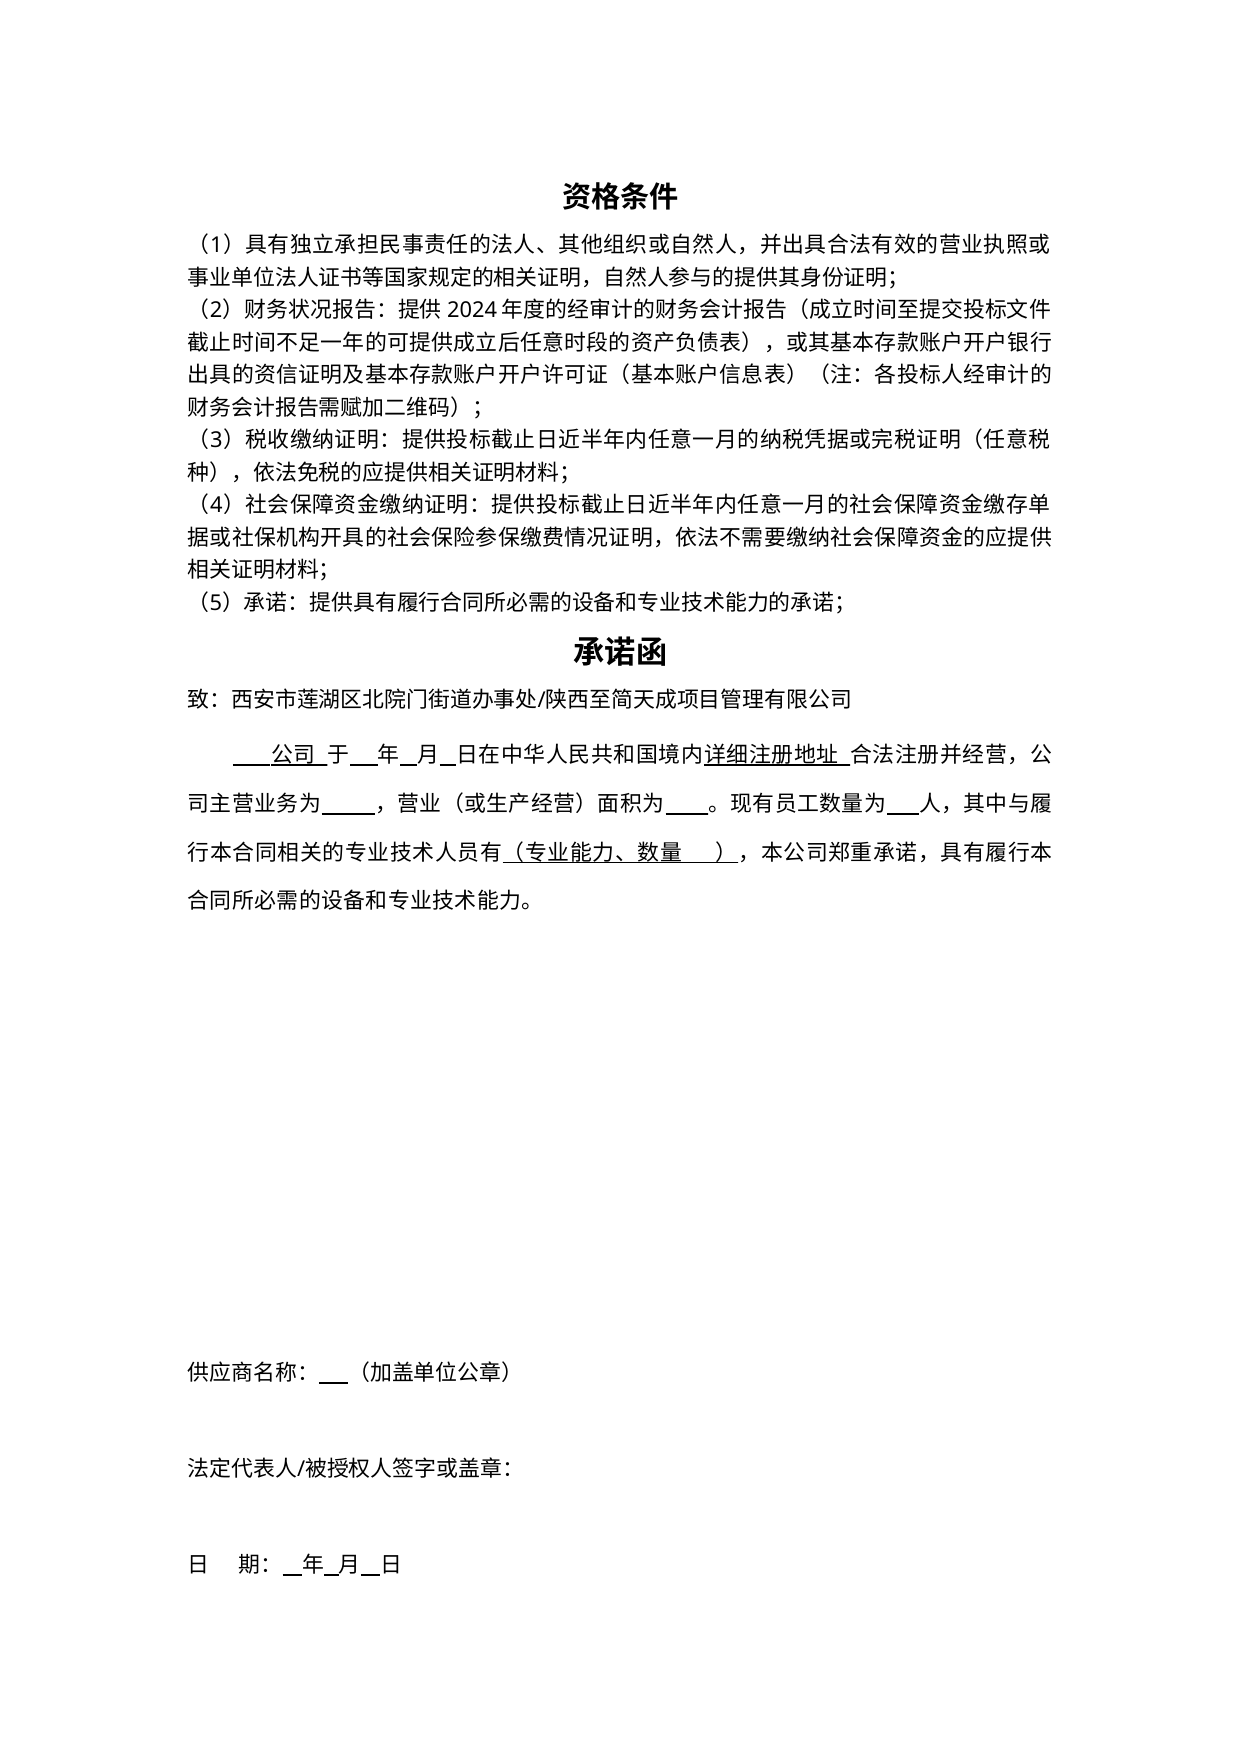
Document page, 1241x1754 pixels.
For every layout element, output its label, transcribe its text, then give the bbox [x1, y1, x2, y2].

text 资格条件 [187, 162, 1053, 227]
text 供应商名称： （加盖单位公章） [187, 1354, 1053, 1387]
text 公司 于 年 月 日在中华人民共和国境内详细注册地址 合法注册并经营，公司主营业务为 ，营业（或生产经营）面积为 。现有员工数量为 人，其中与履行本合同相关的专业技术人员有（专业能力、数量 ），本公司郑重承诺，具有履行本合同所必需的设备和专业技术能力。 [187, 737, 1053, 915]
text 致：西安市莲湖区北院门街道办事处/陕西至简天成项目管理有限公司 [187, 682, 1053, 714]
text 法定代表人/被授权人签字或盖章： [187, 1450, 1053, 1483]
text 日 期： 年 月 日 [187, 1546, 1053, 1579]
text （2）财务状况报告：提供2024年度的经审计的财务会计报告（成立时间至提交投标文件截止时间不足一年的可提供成立后任意时段的资产负债表），或其基本存款账户开户银行出具的资信证明及基本存款账户开户许可证（基本账户信息表）（注：各投标人经审计的财务会计报告需赋加二维码）； [187, 292, 1053, 422]
text （3）税收缴纳证明：提供投标截止日近半年内任意一月的纳税凭据或完税证明（任意税种），依法免税的应提供相关证明材料； [187, 422, 1053, 487]
text （5）承诺：提供具有履行合同所必需的设备和专业技术能力的承诺； [187, 584, 1053, 617]
text （4）社会保障资金缴纳证明：提供投标截止日近半年内任意一月的社会保障资金缴存单据或社保机构开具的社会保险参保缴费情况证明，依法不需要缴纳社会保障资金的应提供相关证明材料； [187, 487, 1053, 584]
text 承诺函 [187, 617, 1053, 682]
text （1）具有独立承担民事责任的法人、其他组织或自然人，并出具合法有效的营业执照或事业单位法人证书等国家规定的相关证明，自然人参与的提供其身份证明； [187, 227, 1053, 292]
